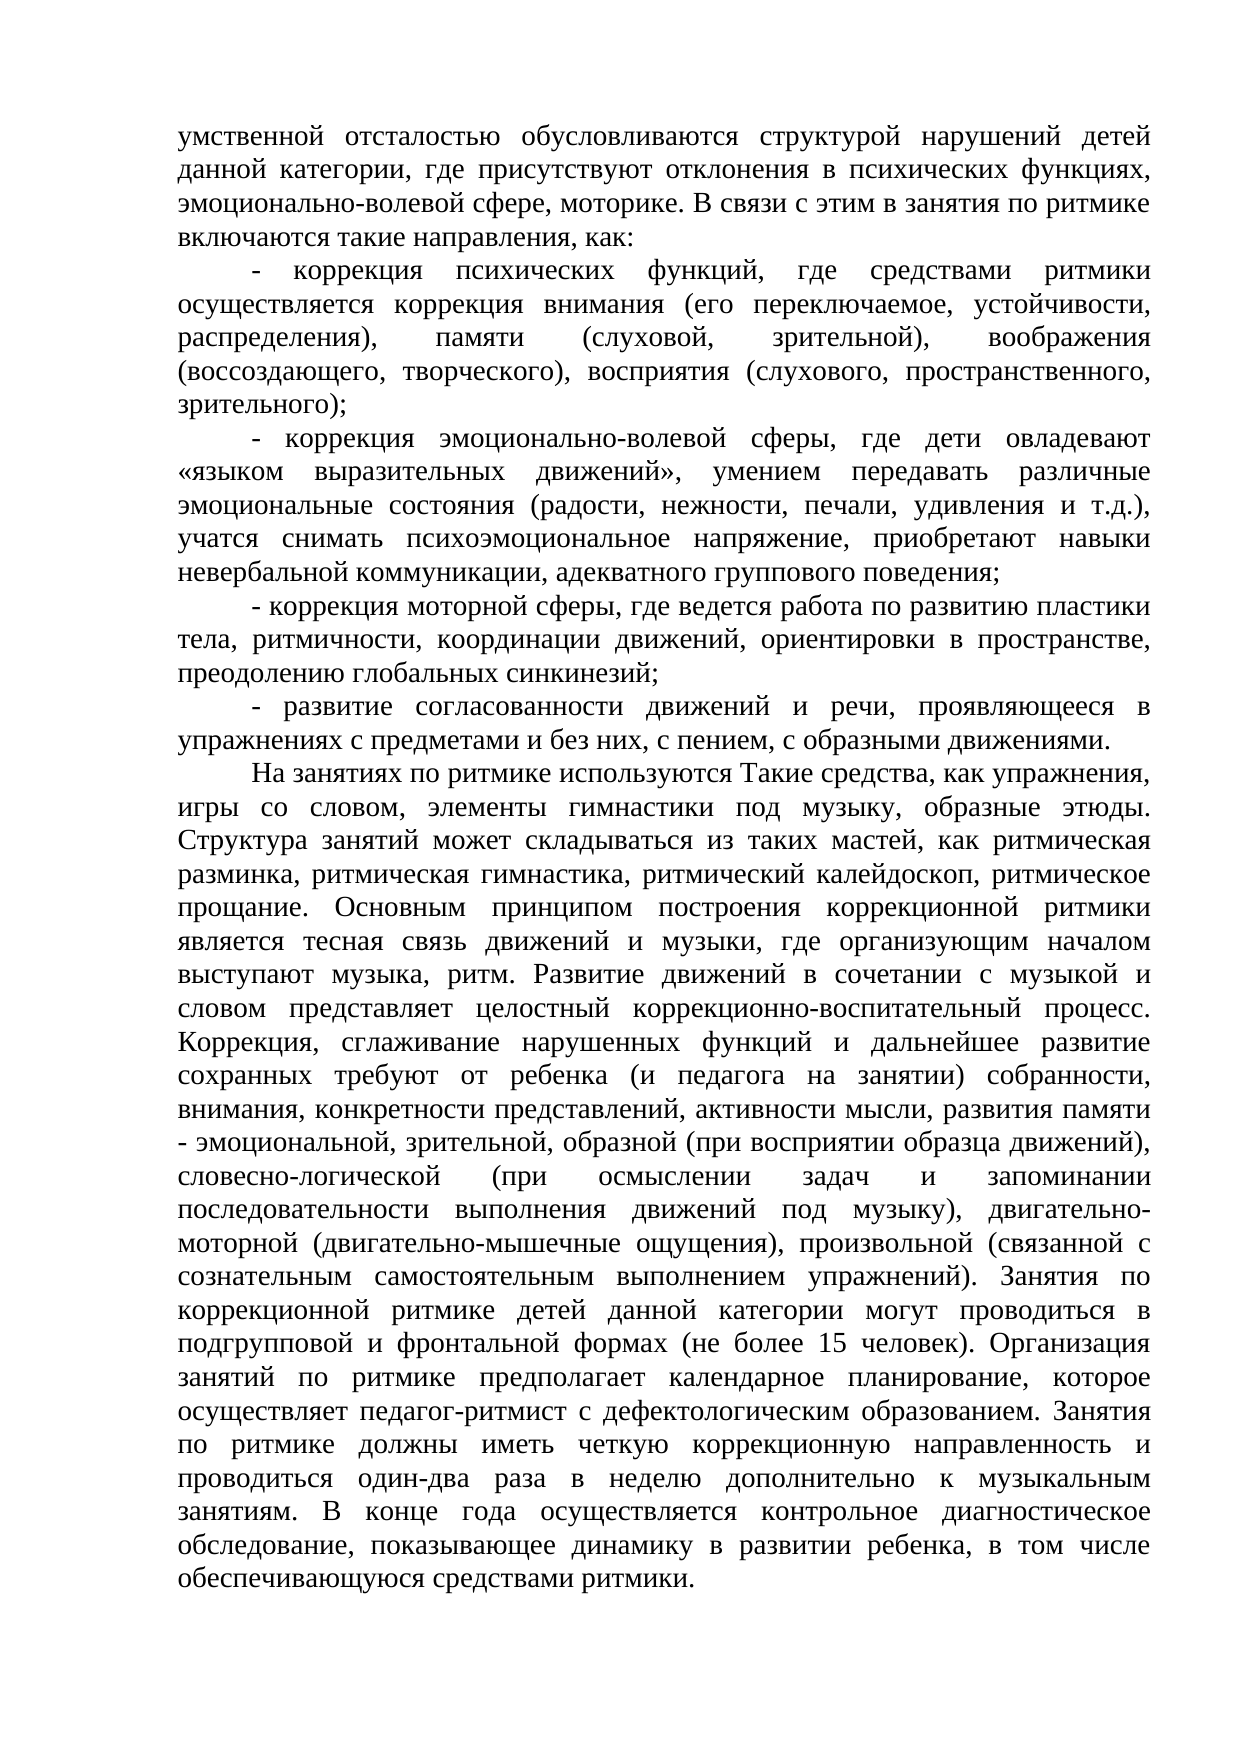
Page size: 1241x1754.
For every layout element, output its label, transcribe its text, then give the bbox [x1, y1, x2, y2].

text - коррекция психических функций, где средствами ритмики осуществляется коррекция внимания (его переключаемое, устойчивости, распределения), памяти (слуховой, зрительной), воображения (воссоздающего, творческого), восприятия (слухового, пространственного, зрительного); [177, 252, 1152, 420]
text - развитие согласованности движений и речи, проявляющееся в упражнениях с предметами и без них, с пением, с образными движениями. [177, 688, 1152, 755]
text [177, 118, 1152, 252]
text На занятиях по ритмике используются Такие средства, как упражнения, игры со словом, элементы гимнастики под музыку, образные этюды. Структура занятий может складываться из таких мастей, как ритмическая разминка, ритмическая гимнастика, ритмический калейдоскоп, ритмическое прощание. Основным принципом построения коррекционной ритмики является тесная связь движений и музыки, где организующим началом выступают музыка, ритм. Развитие движений в сочетании с музыкой и словом представляет целостный коррекционно-воспитательный процесс. Коррекция, сглаживание нарушенных функций и дальнейшее развитие сохранных требуют от ребенка (и педагога на занятии) собранности, внимания, конкретности представлений, активности мысли, развития памяти - эмоциональной, зрительной, образной (при восприятии образца движений), словесно-логической (при осмыслении задач и запоминании последовательности выполнения движений под музыку), двигательно-моторной (двигательно-мышечные ощущения), произвольной (связанной с сознательным самостоятельным выполнением упражнений). Занятия по коррекционной ритмике детей данной категории могут проводиться в подгрупповой и фронтальной формах (не более 15 человек). Организация занятий по ритмике предполагает календарное планирование, которое осуществляет педагог-ритмист с дефектологическим образованием. Занятия по ритмике должны иметь четкую коррекционную направленность и проводиться один-два раза в неделю дополнительно к музыкальным занятиям. В конце года осуществляется контрольное диагностическое обследование, показывающее динамику в развитии ребенка, в том числе обеспечивающуюся средствами ритмики. [177, 755, 1152, 1594]
text - коррекция моторной сферы, где ведется работа по развитию пластики тела, ритмичности, координации движений, ориентировки в пространстве, преодолению глобальных синкинезий; [177, 588, 1152, 688]
text - коррекция эмоционально-волевой сферы, где дети овладевают «языком выразительных движений», умением передавать различные эмоциональные состояния (радости, нежности, печали, удивления и т.д.), учатся снимать психоэмоциональное напряжение, приобретают навыки невербальной коммуникации, адекватного группового поведения; [177, 420, 1152, 588]
